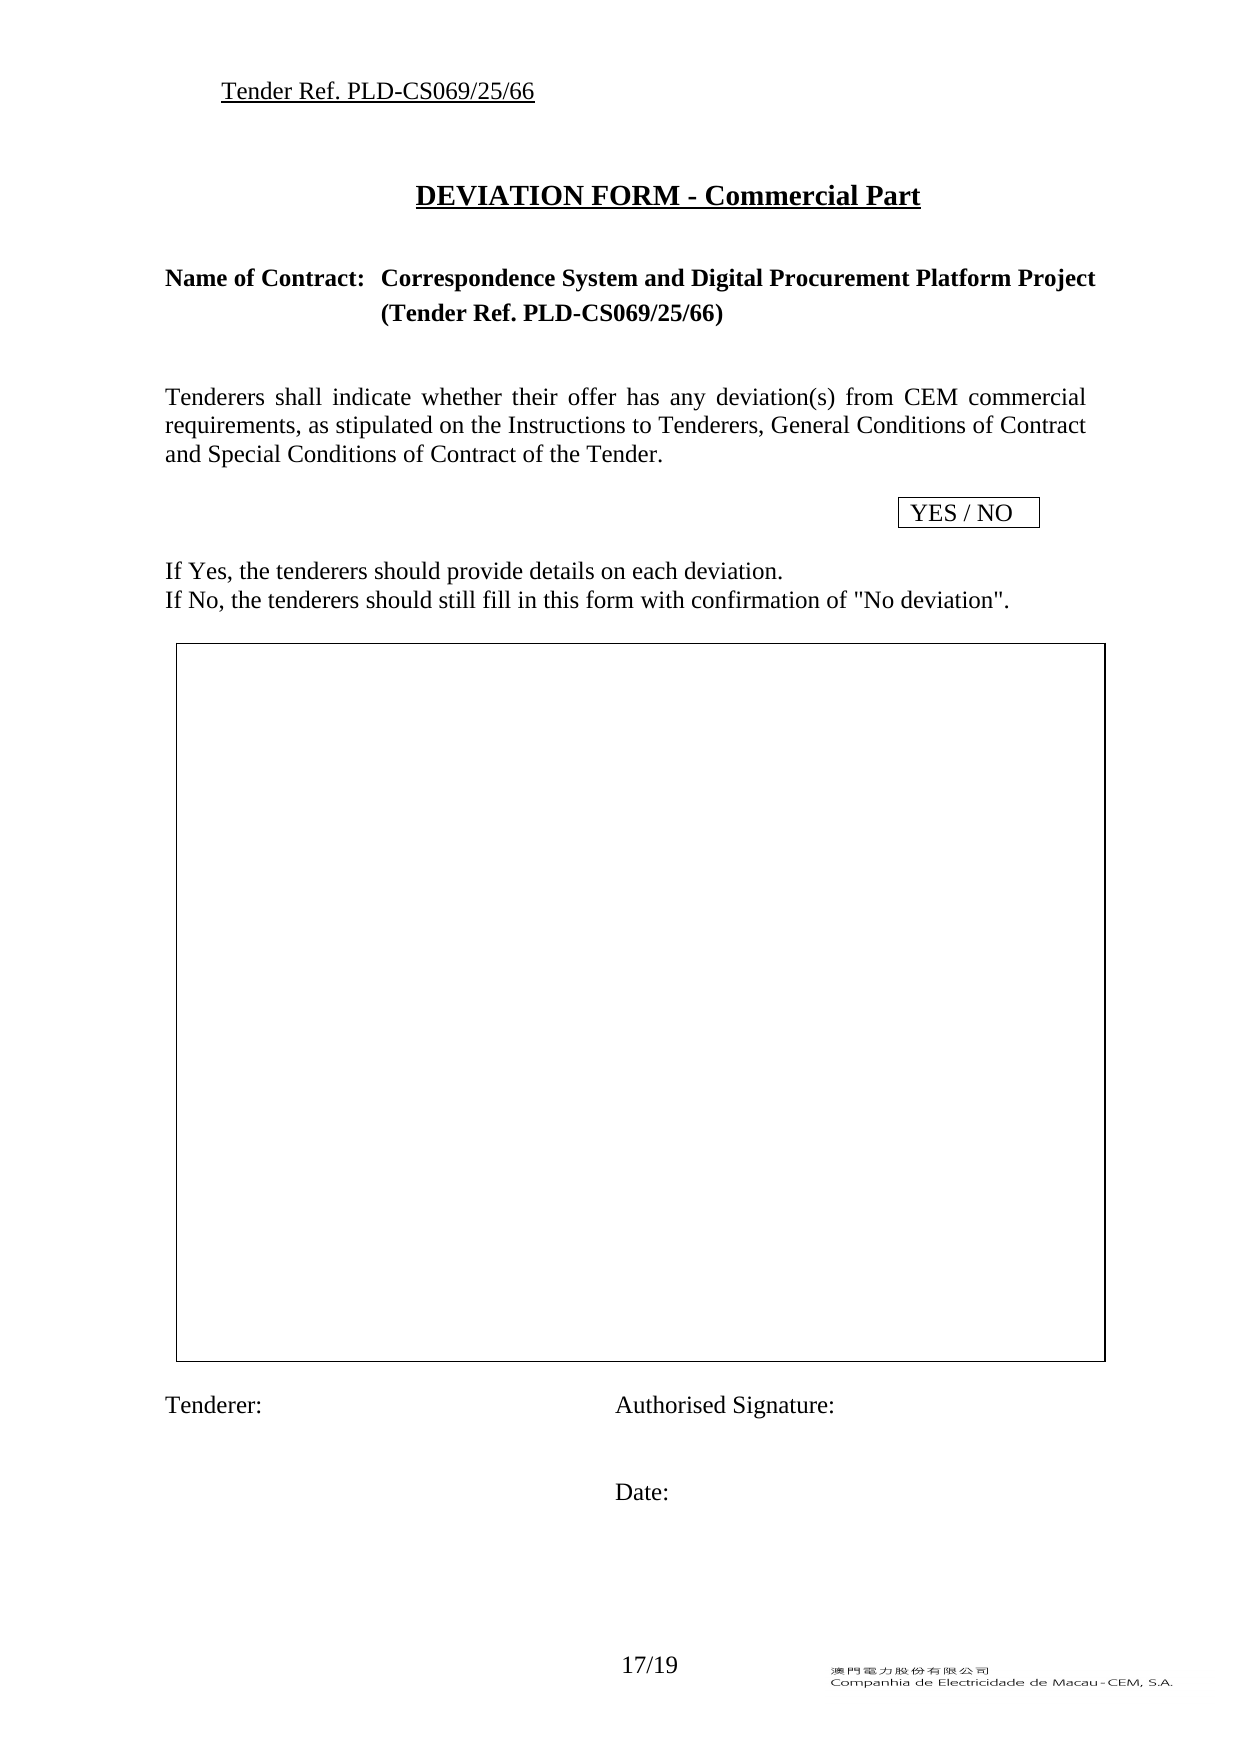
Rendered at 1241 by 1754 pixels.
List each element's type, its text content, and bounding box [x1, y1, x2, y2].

table_header YES / NO [899, 498, 1039, 527]
picture [825, 1665, 1216, 1710]
text DEVIATION FORM - Commercial Part [202, 178, 1134, 212]
text If No, the tenderers should still fill in this form with confirmation of "No deviation". [165, 585, 1088, 614]
table_header [177, 644, 1104, 1361]
subtitle Name of Contract: Correspondence System and Digital Procurement Platform Project [165, 257, 1140, 292]
text If Yes, the tenderers should provide details on each deviation. [165, 556, 1088, 585]
text Tenderer: Authorised Signature: [165, 1391, 1088, 1419]
text Tenderers shall indicate whether their offer has any deviation(s) from CEM commercial requirements, as stipulated on the Instructions to Tenderers, General Conditions of Contract and Special Conditions of Contract of the Tender. [165, 382, 1088, 468]
text Date: [165, 1477, 1088, 1506]
subtitle (Tender Ref. PLD-CS069/25/66) [165, 292, 1140, 327]
